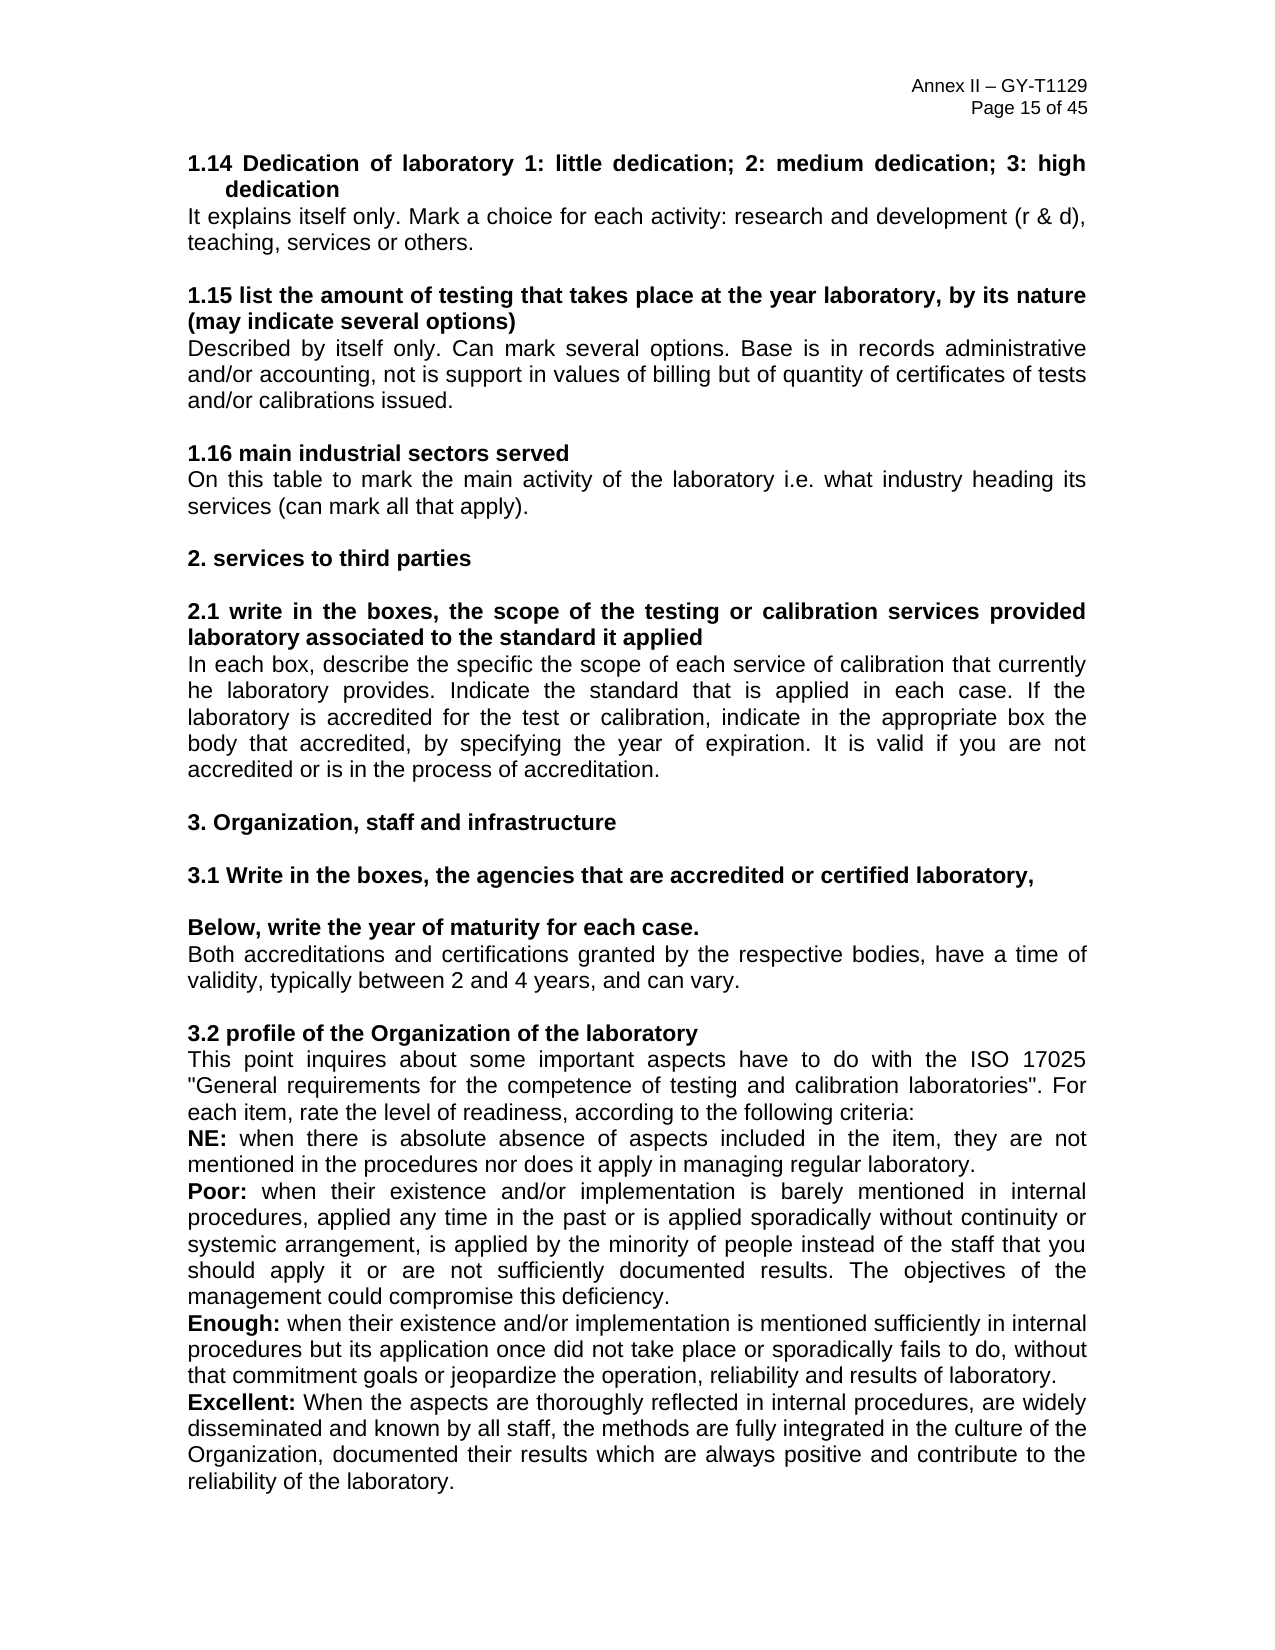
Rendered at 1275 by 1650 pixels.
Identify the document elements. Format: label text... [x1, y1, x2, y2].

text Poor: when their existence and/or implementation is barely mentioned in internal procedures, applied any time in the past or is applied sporadically without continuity or systemic arrangement, is applied by the minority of people instead of the staff that you should apply it or are not sufficiently documented results. The objectives of the management could compromise this deficiency. [187, 1178, 1087, 1309]
text 2. services to third parties [187, 545, 1087, 572]
text 1.16 main industrial sectors served [187, 440, 1087, 466]
text Both accreditations and certifications granted by the respective bodies, have a time of validity, typically between 2 and 4 years, and can vary. [187, 941, 1087, 993]
text 1.15 list the amount of testing that takes place at the year laboratory, by its nature (may indicate several options) [187, 282, 1087, 334]
text In each box, describe the specific the scope of each service of calibration that currently he laboratory provides. Indicate the standard that is applied in each case. If the laboratory is accredited for the test or calibration, indicate in the appropriate box the body that accredited, by specifying the year of expiration. It is valid if you are not accredited or is in the process of accreditation. [187, 651, 1087, 782]
text Excellent: When the aspects are thoroughly reflected in internal procedures, are widely disseminated and known by all staff, the methods are fully integrated in the culture of the Organization, documented their results which are always positive and contribute to the reliability of the laboratory. [187, 1389, 1087, 1494]
text Enough: when their existence and/or implementation is mentioned sufficiently in internal procedures but its application once did not take place or sporadically fails to do, without that commitment goals or jeopardize the operation, reliability and results of laboratory. [187, 1309, 1087, 1389]
text NE: when there is absolute absence of aspects included in the item, they are not mentioned in the procedures nor does it apply in managing regular laboratory. [187, 1125, 1087, 1178]
text 2.1 write in the boxes, the scope of the testing or calibration services provided laboratory associated to the standard it applied [187, 598, 1087, 651]
text 1.14 Dedication of laboratory 1: little dedication; 2: medium dedication; 3: high dedication [187, 150, 1087, 203]
text It explains itself only. Mark a choice for each activity: research and development (r & d), teaching, services or others. [187, 203, 1087, 255]
text Described by itself only. Can mark several options. Base is in records administrative and/or accounting, not is support in values of billing but of quantity of certificates of tests and/or calibrations issued. [187, 334, 1087, 413]
text 3. Organization, staff and infrastructure [187, 809, 1087, 835]
text 3.1 Write in the boxes, the agencies that are accredited or certified laboratory, [187, 862, 1087, 888]
text Below, write the year of maturity for each case. [187, 914, 1087, 941]
text 3.2 profile of the Organization of the laboratory [187, 1020, 1087, 1046]
text This point inquires about some important aspects have to do with the ISO 17025 "General requirements for the competence of testing and calibration laboratories". For each item, rate the level of readiness, according to the following criteria: [187, 1046, 1087, 1125]
text On this table to mark the main activity of the laboratory i.e. what industry heading its services (can mark all that apply). [187, 466, 1087, 519]
